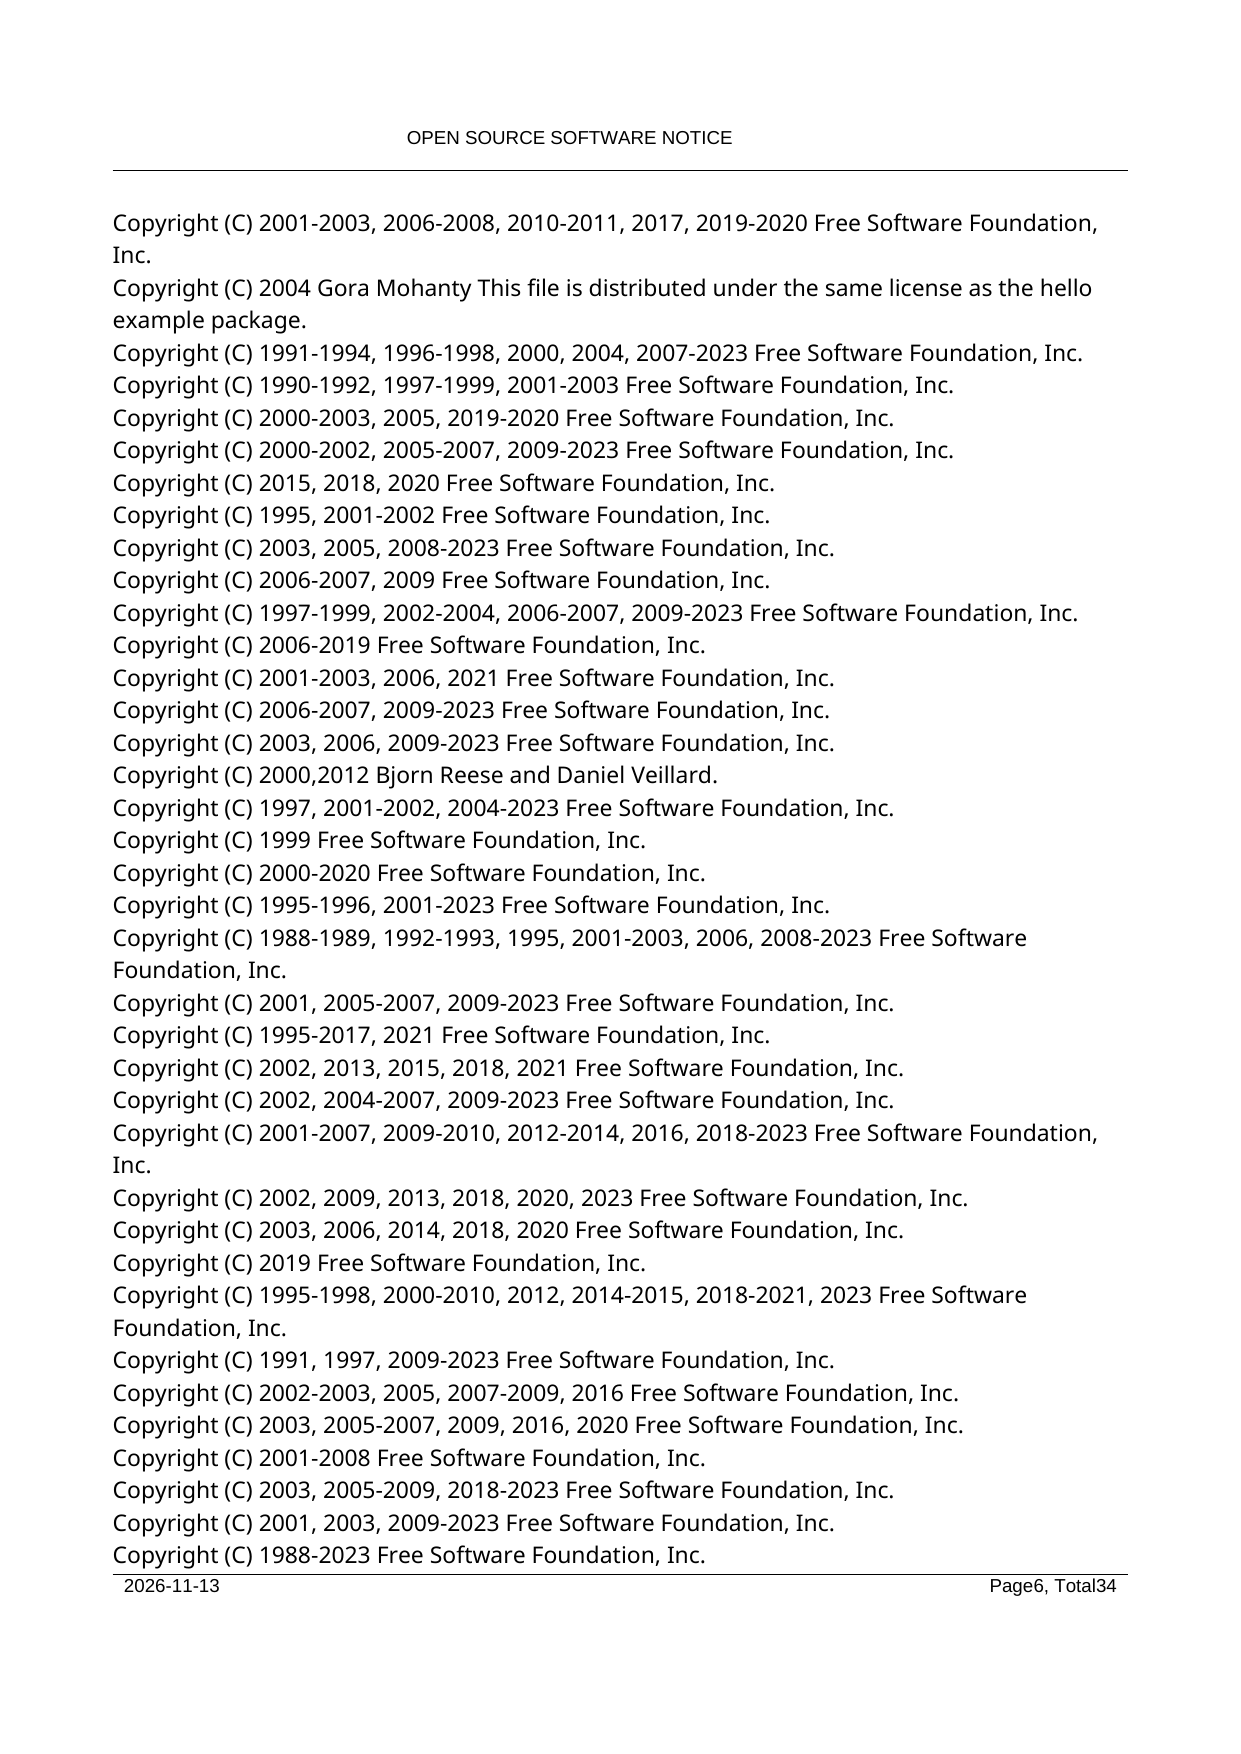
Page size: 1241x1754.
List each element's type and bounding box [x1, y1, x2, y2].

text [112, 206, 1128, 1571]
